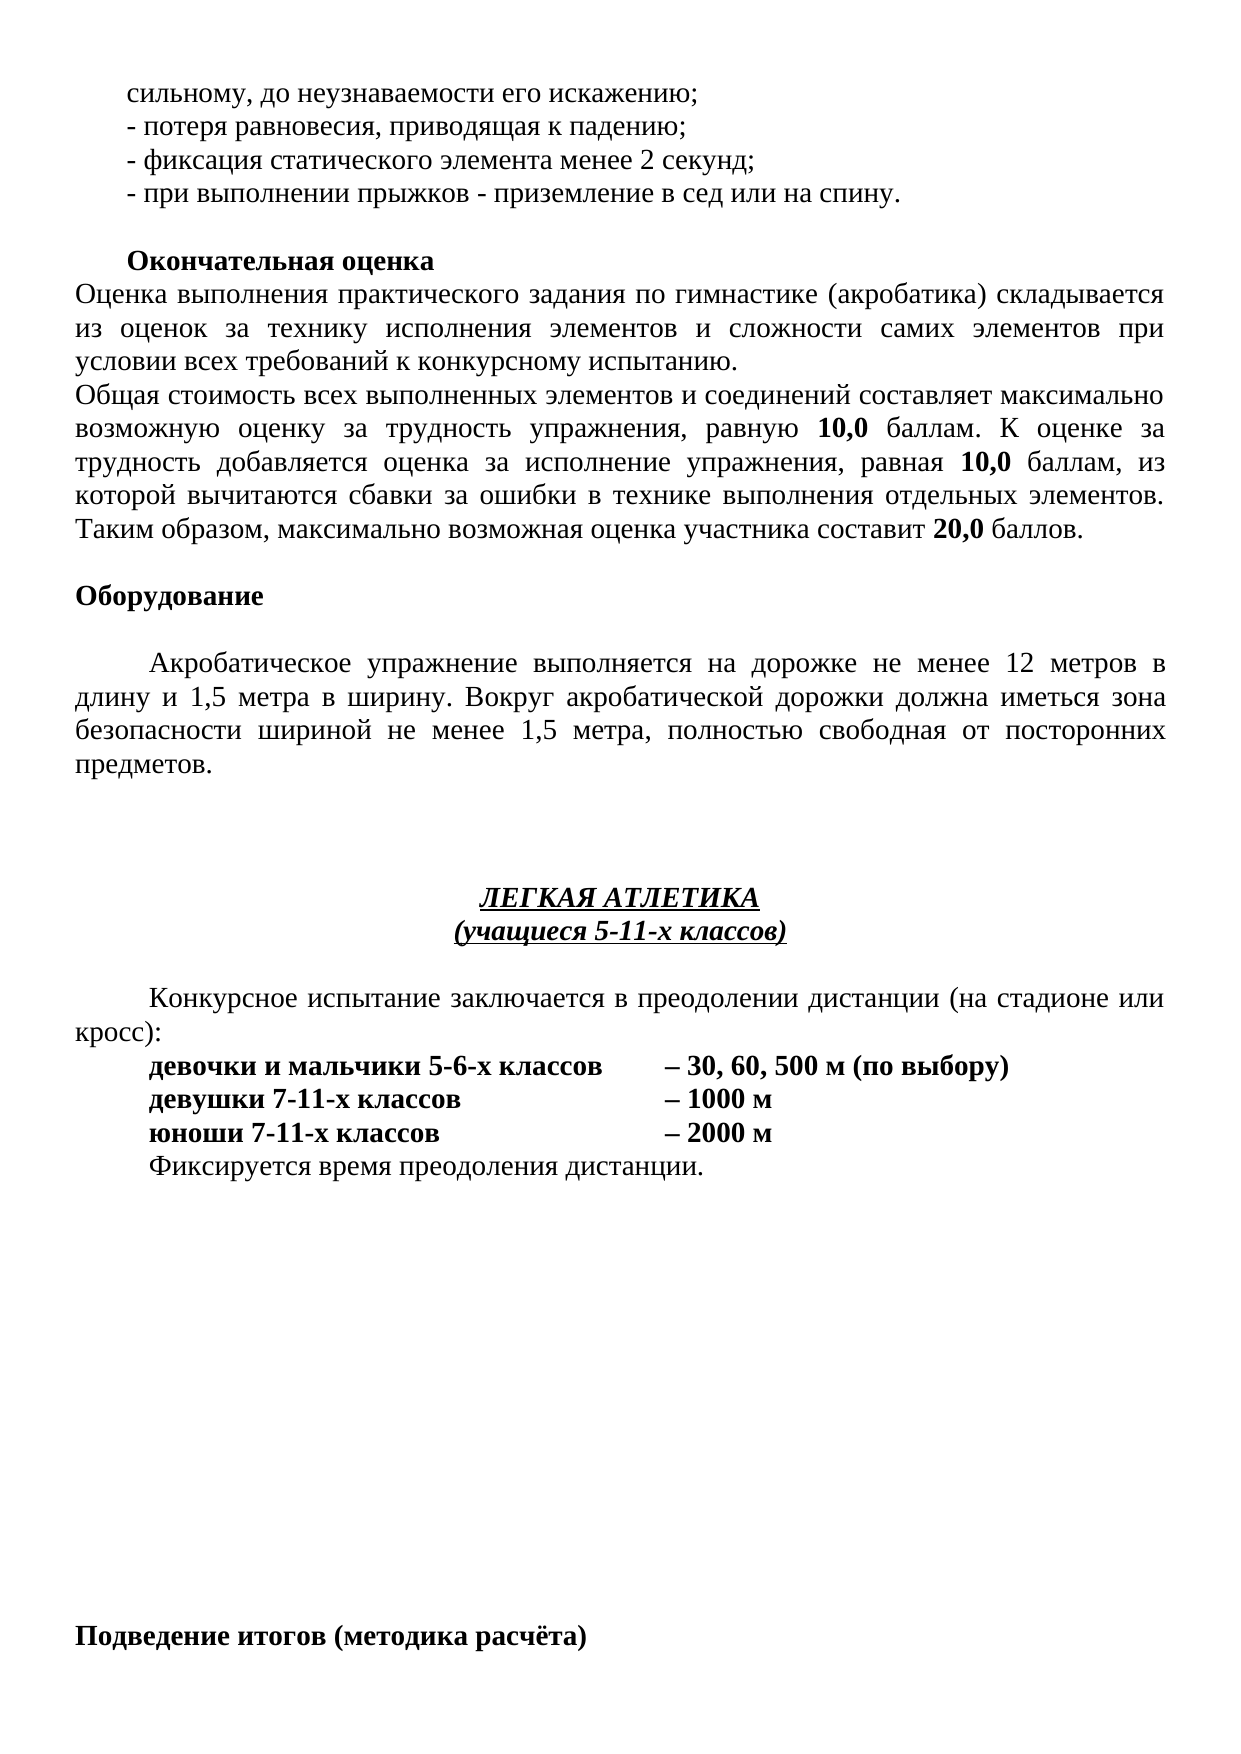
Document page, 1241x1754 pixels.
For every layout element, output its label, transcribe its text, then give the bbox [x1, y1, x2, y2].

text Фиксируется время преодоления дистанции. [75, 1148, 1165, 1182]
text Конкурсное испытание заключается в преодолении дистанции (на стадионе или кросс): [75, 981, 1165, 1048]
text - потеря равновесия, приводящая к падению; [126, 108, 1165, 142]
text Оборудование [75, 578, 1085, 612]
text юноши 7-11-х классов – 2000 м [75, 1115, 1165, 1148]
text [126, 75, 1165, 108]
text Акробатическое упражнение выполняется на дорожке не менее 12 метров в длину и 1,5 метра в ширину. Вокруг акробатической дорожки должна иметься зона безопасности шириной не менее 1,5 метра, полностью свободная от посторонних предметов. [75, 645, 1168, 779]
text Окончательная оценка [126, 243, 1165, 276]
text Оценка выполнения практического задания по гимнастике (акробатика) складывается из оценок за технику исполнения элементов и сложности самих элементов при условии всех требований к конкурсному испытанию. [75, 276, 1165, 377]
text девушки 7-11-х классов – 1000 м [75, 1081, 1165, 1115]
text ЛЕГКАЯ АТЛЕТИКА [75, 880, 1165, 913]
text - при выполнении прыжков - приземление в сед или на спину. [126, 176, 1165, 209]
text Подведение итогов (методика расчёта) [75, 1618, 1165, 1651]
text - фиксация статического элемента менее 2 секунд; [126, 142, 1165, 176]
text (учащиеся 5-11-х классов) [75, 913, 1165, 947]
text девочки и мальчики 5-6-х классов – 30, 60, 500 м (по выбору) [75, 1048, 1165, 1081]
text Общая стоимость всех выполненных элементов и соединений составляет максимально возможную оценку за трудность упражнения, равную 10,0 баллам. К оценке за трудность добавляется оценка за исполнение упражнения, равная 10,0 баллам, из которой вычитаются сбавки за ошибки в технике выполнения отдельных элементов. Таким образом, максимально возможная оценка участника составит 20,0 баллов. [75, 377, 1165, 544]
